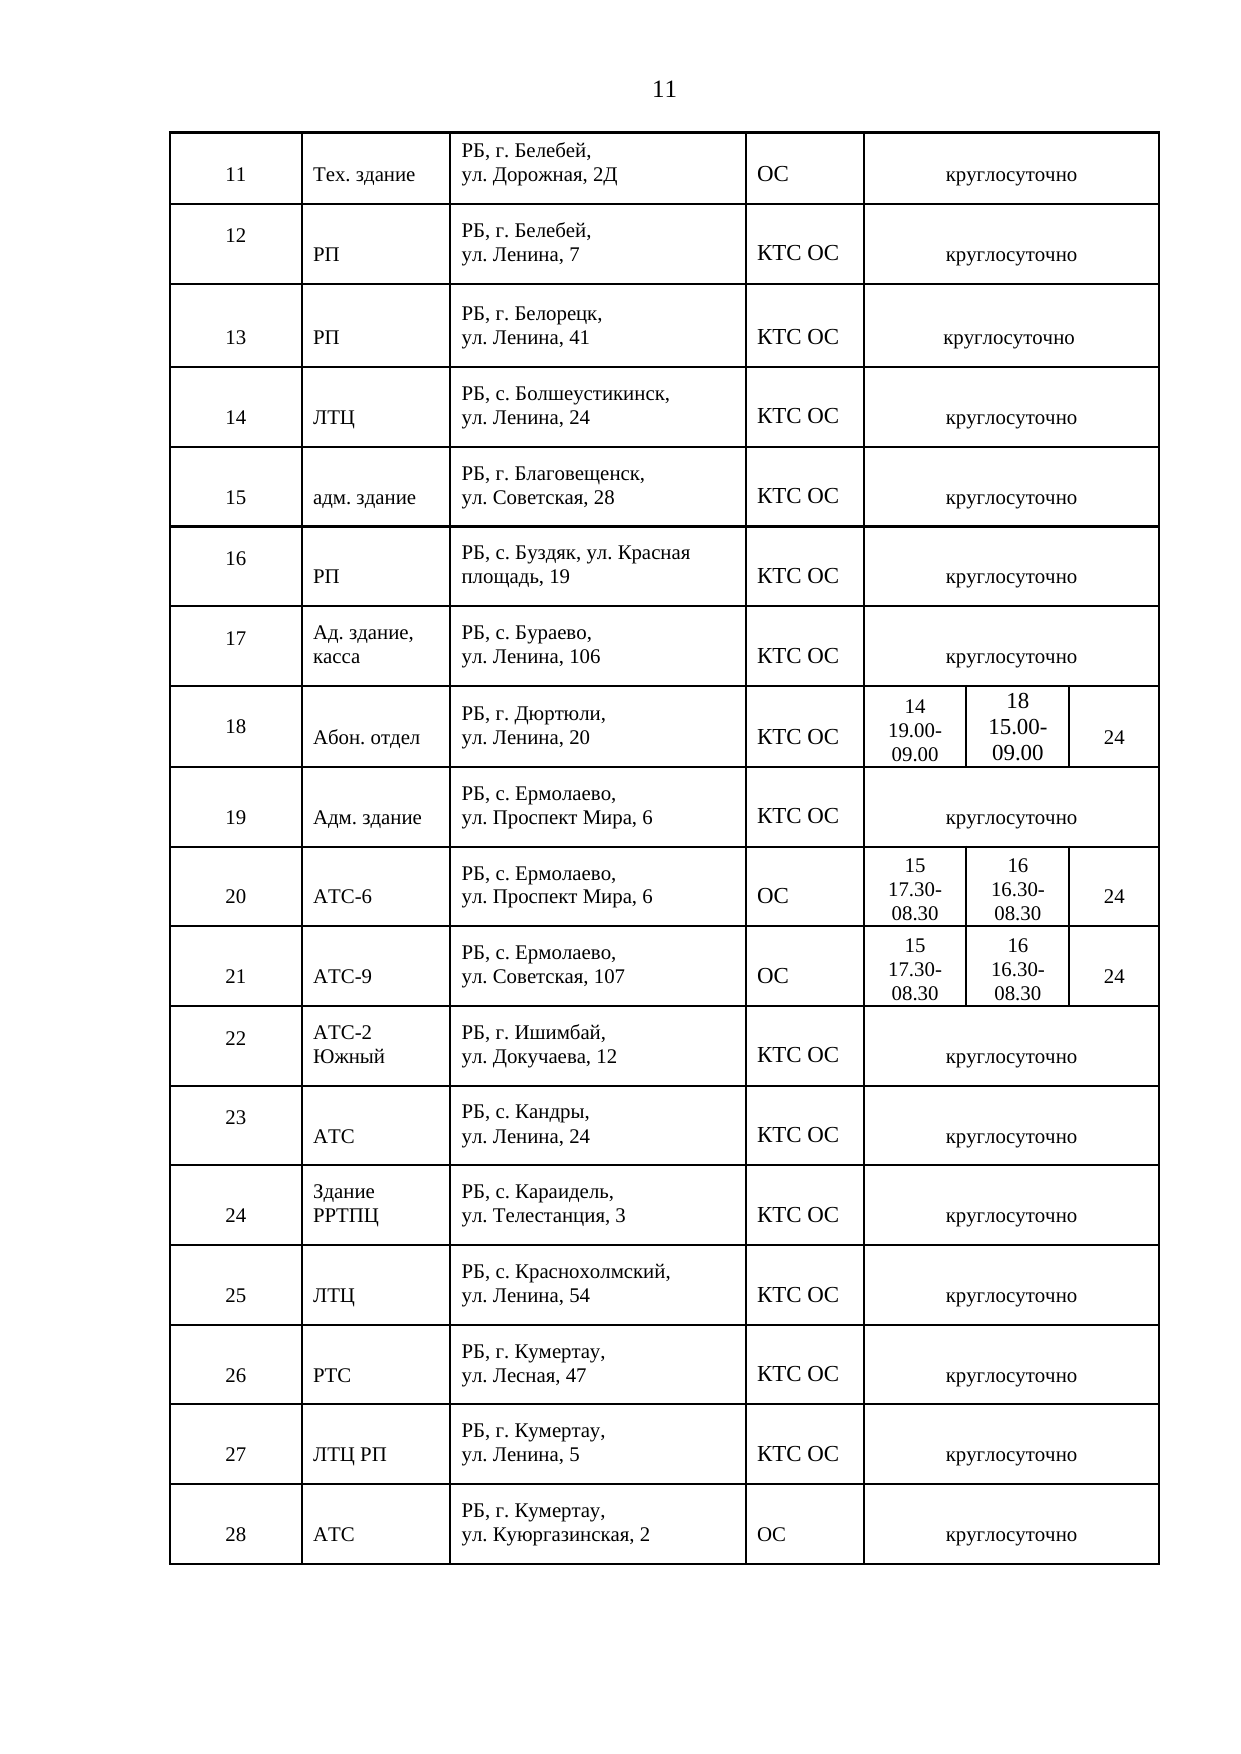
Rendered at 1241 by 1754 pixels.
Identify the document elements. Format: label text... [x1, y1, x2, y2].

table_cell 16 [171, 528, 301, 605]
table_cell адм. здание [303, 448, 449, 525]
table_cell круглосуточно [865, 528, 1158, 605]
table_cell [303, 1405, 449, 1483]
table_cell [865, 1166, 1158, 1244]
table_cell 13 [171, 285, 301, 366]
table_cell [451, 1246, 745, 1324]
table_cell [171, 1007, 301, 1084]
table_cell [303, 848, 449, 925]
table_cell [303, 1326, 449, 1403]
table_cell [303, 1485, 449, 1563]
table_cell круглосуточно [865, 607, 1158, 685]
table_cell РБ, г. Благовещенск, ул. Советская, 28 [451, 448, 745, 525]
table_cell круглосуточно [865, 134, 1158, 203]
table_cell ОС [747, 134, 863, 203]
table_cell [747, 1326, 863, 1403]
table_cell РБ, с. Болшеустикинск, ул. Ленина, 24 [451, 368, 745, 446]
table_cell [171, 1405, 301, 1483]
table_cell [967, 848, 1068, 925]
table_cell КТС ОС [747, 687, 863, 766]
table_cell круглосуточно [865, 368, 1158, 446]
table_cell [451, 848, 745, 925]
table_cell круглосуточно [865, 285, 1158, 366]
table_cell РБ, г. Белорецк, ул. Ленина, 41 [451, 285, 745, 366]
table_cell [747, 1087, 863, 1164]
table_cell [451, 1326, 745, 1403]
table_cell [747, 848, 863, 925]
table_cell КТС ОС [747, 285, 863, 366]
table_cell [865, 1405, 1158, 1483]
table_cell 18 15.00-09.00 [967, 687, 1068, 766]
table_cell ЛТЦ [303, 368, 449, 446]
table_cell Тех. здание [303, 134, 449, 203]
table_cell КТС ОС [747, 768, 863, 846]
table_cell 14 [171, 368, 301, 446]
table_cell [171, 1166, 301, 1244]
table_cell РП [303, 205, 449, 282]
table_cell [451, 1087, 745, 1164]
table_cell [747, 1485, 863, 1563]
table_cell РБ, г. Дюртюли, ул. Ленина, 20 [451, 687, 745, 766]
table_cell КТС ОС [747, 368, 863, 446]
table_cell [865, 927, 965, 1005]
table_cell КТС ОС [747, 205, 863, 282]
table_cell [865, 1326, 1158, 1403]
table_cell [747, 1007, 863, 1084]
table_cell круглосуточно [865, 205, 1158, 282]
table_cell РП [303, 285, 449, 366]
table_cell 14 19.00-09.00 [865, 687, 965, 766]
table_cell Ад. здание, касса [303, 607, 449, 685]
table_cell КТС ОС [747, 607, 863, 685]
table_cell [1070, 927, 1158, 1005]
table_cell 15 [171, 448, 301, 525]
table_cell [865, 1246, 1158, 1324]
table_cell 19 [171, 768, 301, 846]
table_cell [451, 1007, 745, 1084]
table_cell РБ, г. Белебей, ул. Дорожная, 2Д [451, 134, 745, 203]
table_cell круглосуточно [865, 448, 1158, 525]
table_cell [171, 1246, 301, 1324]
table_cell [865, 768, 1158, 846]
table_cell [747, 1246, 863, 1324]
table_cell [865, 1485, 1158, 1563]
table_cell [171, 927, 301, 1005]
table_cell 18 [171, 687, 301, 766]
table_cell 11 [171, 134, 301, 203]
table_cell 17 [171, 607, 301, 685]
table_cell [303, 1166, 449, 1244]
table_cell РБ, г. Белебей, ул. Ленина, 7 [451, 205, 745, 282]
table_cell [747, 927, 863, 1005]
table_cell 24 [1070, 687, 1158, 766]
table_cell КТС ОС [747, 448, 863, 525]
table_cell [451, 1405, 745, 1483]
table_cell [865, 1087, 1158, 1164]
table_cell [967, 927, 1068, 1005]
table_cell Абон. отдел [303, 687, 449, 766]
table_cell КТС ОС [747, 528, 863, 605]
table_cell Адм. здание [303, 768, 449, 846]
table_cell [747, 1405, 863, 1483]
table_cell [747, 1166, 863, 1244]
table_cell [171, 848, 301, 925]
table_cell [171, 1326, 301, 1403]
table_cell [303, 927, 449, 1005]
table_cell РБ, с. Буздяк, ул. Красная площадь, 19 [451, 528, 745, 605]
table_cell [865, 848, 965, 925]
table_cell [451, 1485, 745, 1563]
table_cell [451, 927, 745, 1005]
table_cell РБ, с. Ермолаево, ул. Проспект Мира, 6 [451, 768, 745, 846]
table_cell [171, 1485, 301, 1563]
table_cell 12 [171, 205, 301, 282]
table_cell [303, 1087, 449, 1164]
table_cell РБ, с. Бураево, ул. Ленина, 106 [451, 607, 745, 685]
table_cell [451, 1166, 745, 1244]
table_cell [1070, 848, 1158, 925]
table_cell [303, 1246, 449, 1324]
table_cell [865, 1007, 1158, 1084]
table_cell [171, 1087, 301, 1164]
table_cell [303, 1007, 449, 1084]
table_cell РП [303, 528, 449, 605]
